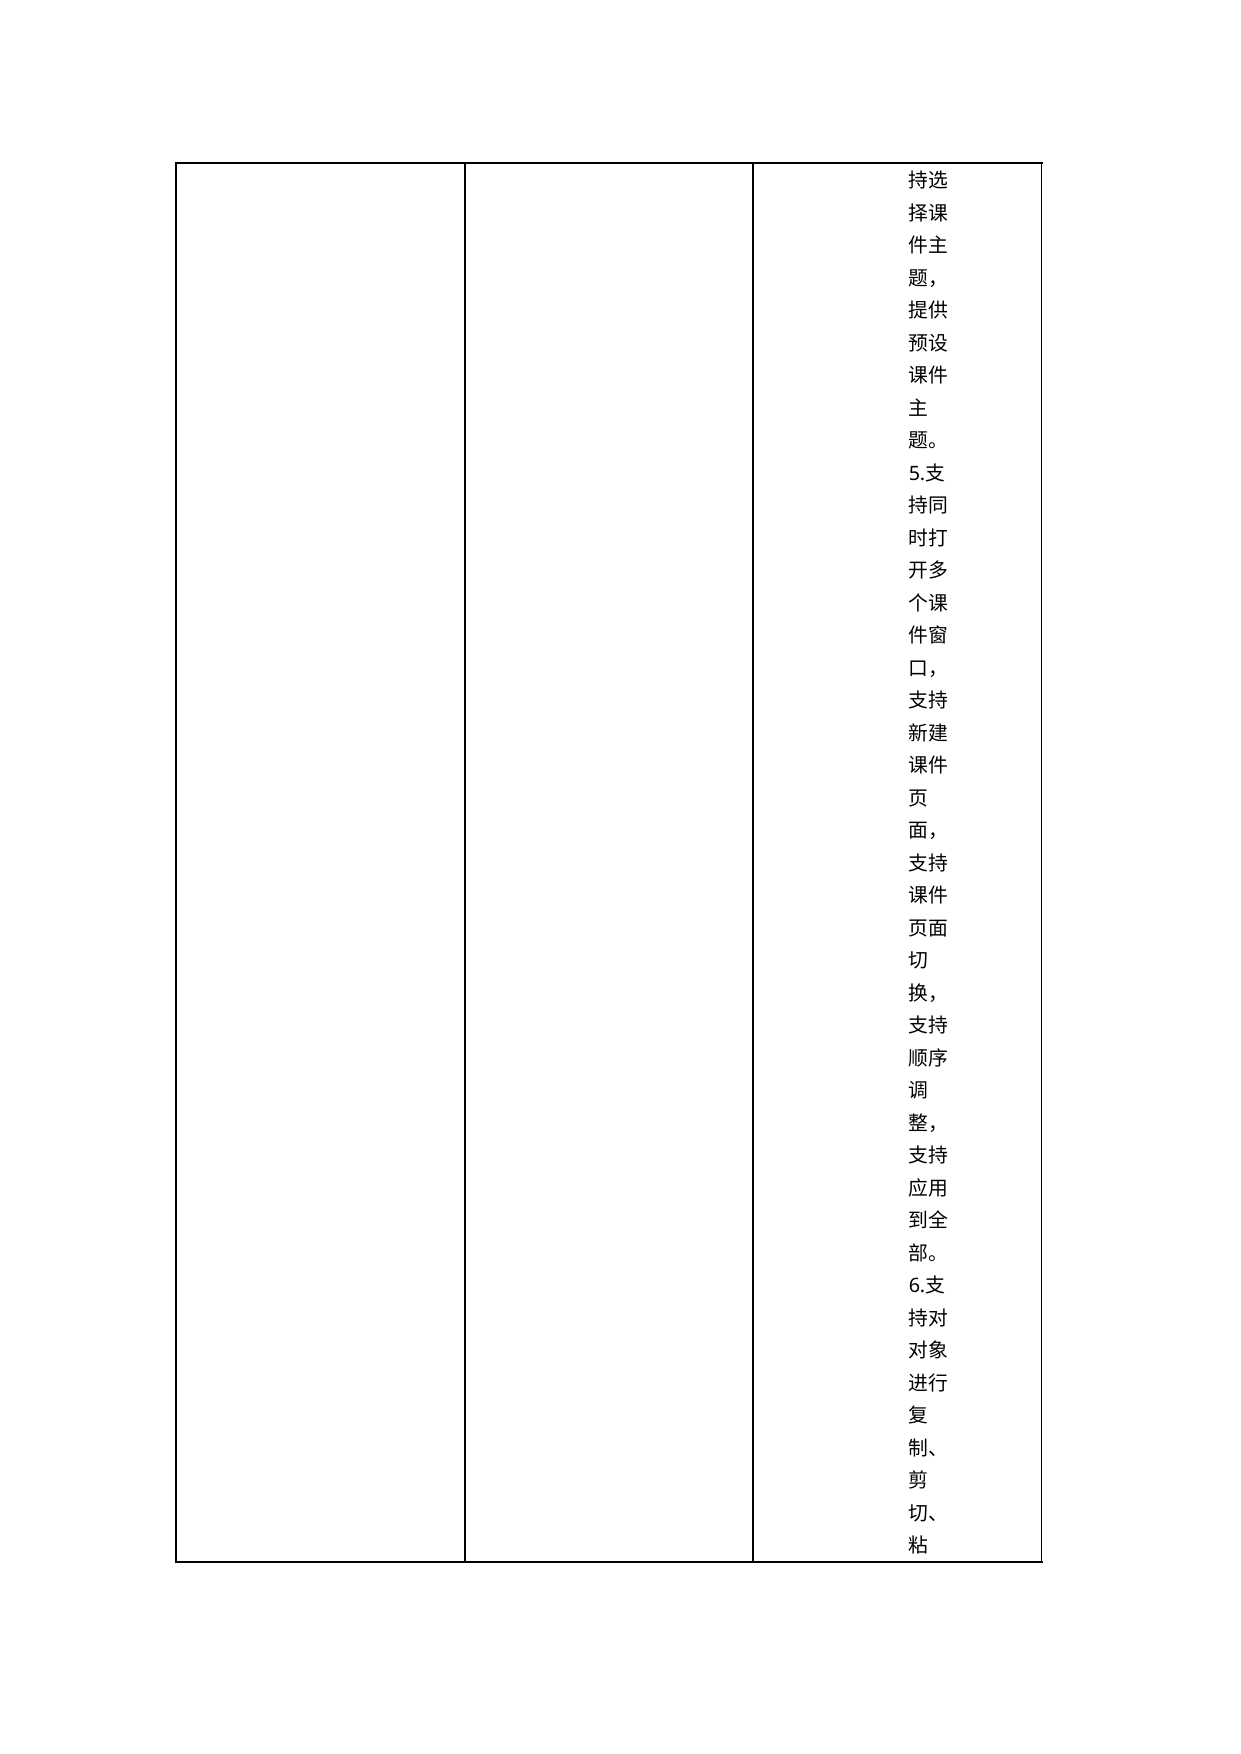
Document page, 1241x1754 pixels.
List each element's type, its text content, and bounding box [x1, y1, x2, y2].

table_cell 1 [177, 164, 464, 1561]
table_cell [754, 164, 1041, 1561]
table_cell [466, 164, 752, 1561]
